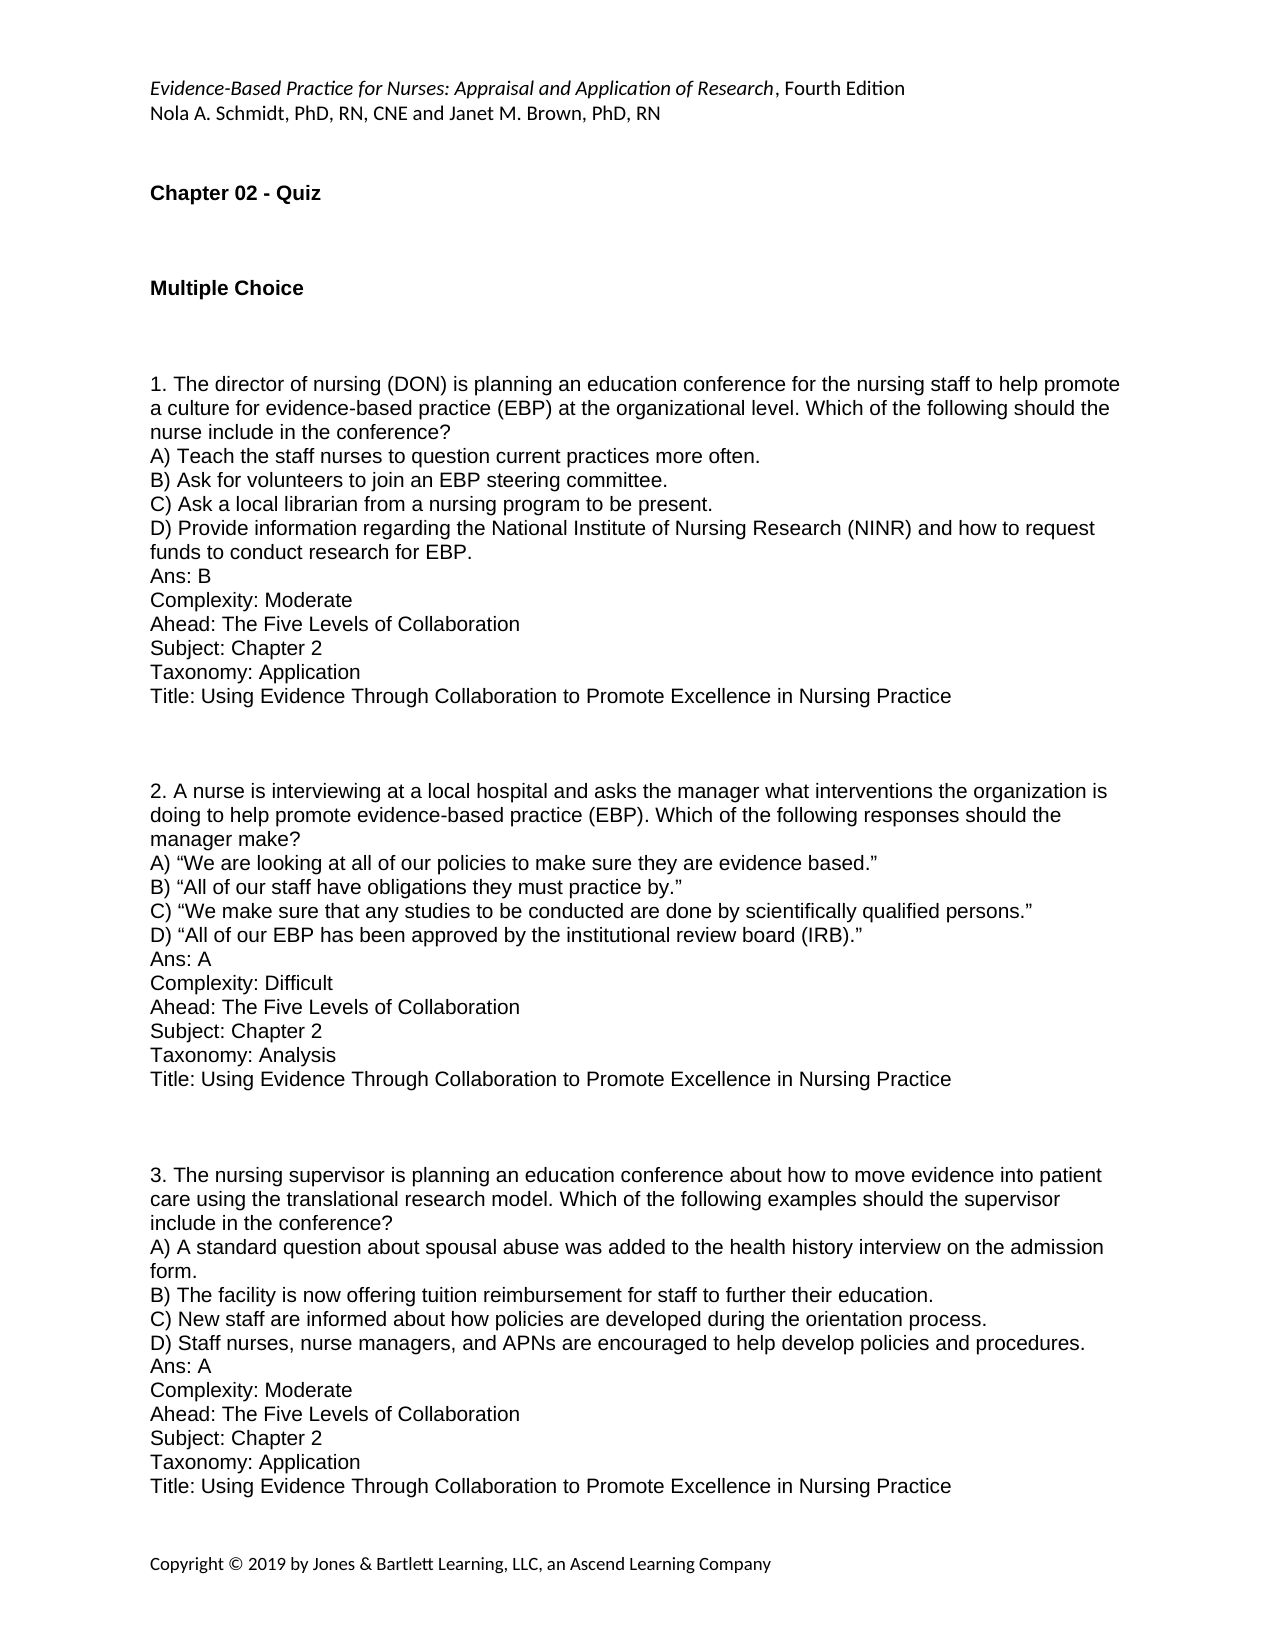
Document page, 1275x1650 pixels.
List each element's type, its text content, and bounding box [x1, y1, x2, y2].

text 2. A nurse is interviewing at a local hospital and asks the manager what interventions the organization is doing to help promote evidence-based practice (EBP). Which of the following responses should the manager make? [150, 779, 1125, 851]
text Ans: B [150, 564, 1125, 588]
text Complexity: Moderate [150, 1378, 1125, 1402]
text 3. The nursing supervisor is planning an education conference about how to move evidence into patient care using the translational research model. Which of the following examples should the supervisor include in the conference? [150, 1163, 1125, 1234]
text B) “All of our staff have obligations they must practice by.” [150, 875, 1125, 899]
text Title: Using Evidence Through Collaboration to Promote Excellence in Nursing Practice [150, 1474, 1125, 1498]
text Complexity: Moderate [150, 588, 1125, 612]
text A) “We are looking at all of our policies to make sure they are evidence based.” [150, 851, 1125, 875]
text C) New staff are informed about how policies are developed during the orientation process. [150, 1306, 1125, 1330]
text Taxonomy: Application [150, 1450, 1125, 1474]
text 1. The director of nursing (DON) is planning an education conference for the nursing staff to help promote a culture for evidence-based practice (EBP) at the organizational level. Which of the following should the nurse include in the conference? [150, 372, 1125, 444]
text Title: Using Evidence Through Collaboration to Promote Excellence in Nursing Practice [150, 1067, 1125, 1091]
text Multiple Choice [150, 276, 1125, 300]
text D) Provide information regarding the National Institute of Nursing Research (NINR) and how to request funds to conduct research for EBP. [150, 516, 1125, 564]
text Title: Using Evidence Through Collaboration to Promote Excellence in Nursing Practice [150, 683, 1125, 707]
text Complexity: Difficult [150, 971, 1125, 995]
text Ahead: The Five Levels of Collaboration [150, 995, 1125, 1019]
text Taxonomy: Analysis [150, 1043, 1125, 1067]
text Subject: Chapter 2 [150, 1426, 1125, 1450]
text Ahead: The Five Levels of Collaboration [150, 1402, 1125, 1426]
text Subject: Chapter 2 [150, 636, 1125, 659]
text Ans: A [150, 947, 1125, 971]
text D) Staff nurses, nurse managers, and APNs are encouraged to help develop policies and procedures. [150, 1330, 1125, 1354]
text Subject: Chapter 2 [150, 1019, 1125, 1043]
text B) The facility is now offering tuition reimbursement for staff to further their education. [150, 1282, 1125, 1306]
text A) Teach the staff nurses to question current practices more often. [150, 444, 1125, 468]
text C) “We make sure that any studies to be conducted are done by scientifically qualified persons.” [150, 899, 1125, 923]
text Ahead: The Five Levels of Collaboration [150, 612, 1125, 636]
text A) A standard question about spousal abuse was added to the health history interview on the admission form. [150, 1234, 1125, 1282]
text Chapter 02 - Quiz [150, 180, 1125, 204]
text Taxonomy: Application [150, 659, 1125, 683]
text B) Ask for volunteers to join an EBP steering committee. [150, 468, 1125, 492]
text D) “All of our EBP has been approved by the institutional review board (IRB).” [150, 923, 1125, 947]
text C) Ask a local librarian from a nursing program to be present. [150, 492, 1125, 516]
text Ans: A [150, 1354, 1125, 1378]
